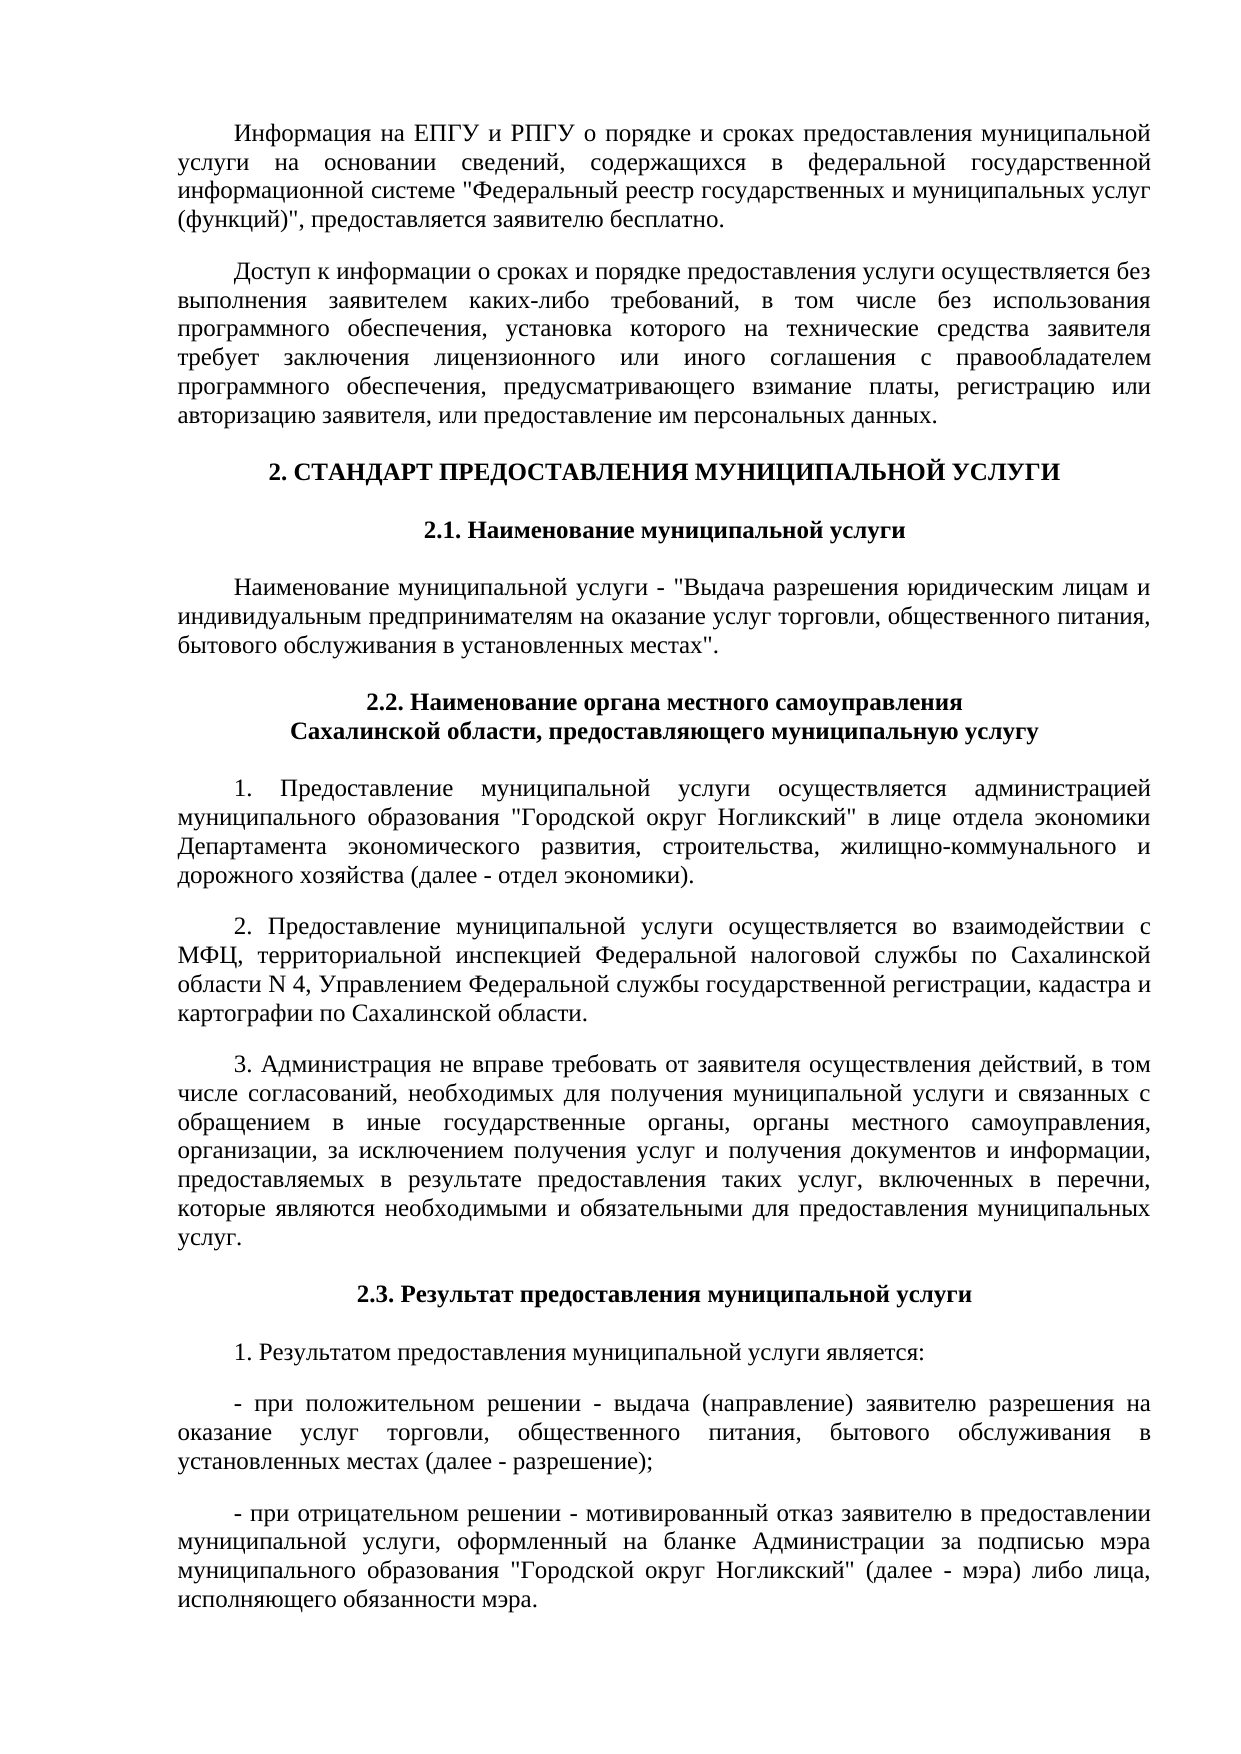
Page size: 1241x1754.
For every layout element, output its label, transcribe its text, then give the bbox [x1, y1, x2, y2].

text 2. Предоставление муниципальной услуги осуществляется во взаимодействии с МФЦ, территориальной инспекцией Федеральной налоговой службы по Сахалинской области N 4, Управлением Федеральной службы государственной регистрации, кадастра и картографии по Сахалинской области. [177, 911, 1152, 1026]
title 2.1. Наименование муниципальной услуги [177, 515, 1152, 543]
text - при положительном решении - выдача (направление) заявителю разрешения на оказание услуг торговли, общественного питания, бытового обслуживания в установленных местах (далее - разрешение); [177, 1388, 1152, 1475]
title 2.3. Результат предоставления муниципальной услуги [177, 1279, 1152, 1308]
text Доступ к информации о сроках и порядке предоставления услуги осуществляется без выполнения заявителем каких-либо требований, в том числе без использования программного обеспечения, установка которого на технические средства заявителя требует заключения лицензионного или иного соглашения с правообладателем программного обеспечения, предусматривающего взимание платы, регистрацию или авторизацию заявителя, или предоставление им персональных данных. [177, 256, 1152, 428]
text Наименование муниципальной услуги - "Выдача разрешения юридическим лицам и индивидуальным предпринимателям на оказание услуг торговли, общественного питания, бытового обслуживания в установленных местах". [177, 572, 1152, 658]
title Сахалинской области, предоставляющего муниципальную услугу [177, 716, 1152, 745]
text 3. Администрация не вправе требовать от заявителя осуществления действий, в том числе согласований, необходимых для получения муниципальной услуги и связанных с обращением в иные государственные органы, органы местного самоуправления, организации, за исключением получения услуг и получения документов и информации, предоставляемых в результате предоставления таких услуг, включенных в перечни, которые являются необходимыми и обязательными для предоставления муниципальных услуг. [177, 1049, 1152, 1251]
title 2.2. Наименование органа местного самоуправления [177, 687, 1152, 716]
text 1. Результатом предоставления муниципальной услуги является: [177, 1337, 1152, 1366]
text Информация на ЕПГУ и РПГУ о порядке и сроках предоставления муниципальной услуги на основании сведений, содержащихся в федеральной государственной информационной системе "Федеральный реестр государственных и муниципальных услуг (функций)", предоставляется заявителю бесплатно. [177, 118, 1152, 233]
text - при отрицательном решении - мотивированный отказ заявителю в предоставлении муниципальной услуги, оформленный на бланке Администрации за подписью мэра муниципального образования "Городской округ Ногликский" (далее - мэра) либо лица, исполняющего обязанности мэра. [177, 1498, 1152, 1613]
text 1. Предоставление муниципальной услуги осуществляется администрацией муниципального образования "Городской округ Ногликский" в лице отдела экономики Департамента экономического развития, строительства, жилищно-коммунального и дорожного хозяйства (далее - отдел экономики). [177, 773, 1152, 888]
title 2. СТАНДАРТ ПРЕДОСТАВЛЕНИЯ МУНИЦИПАЛЬНОЙ УСЛУГИ [177, 457, 1152, 486]
